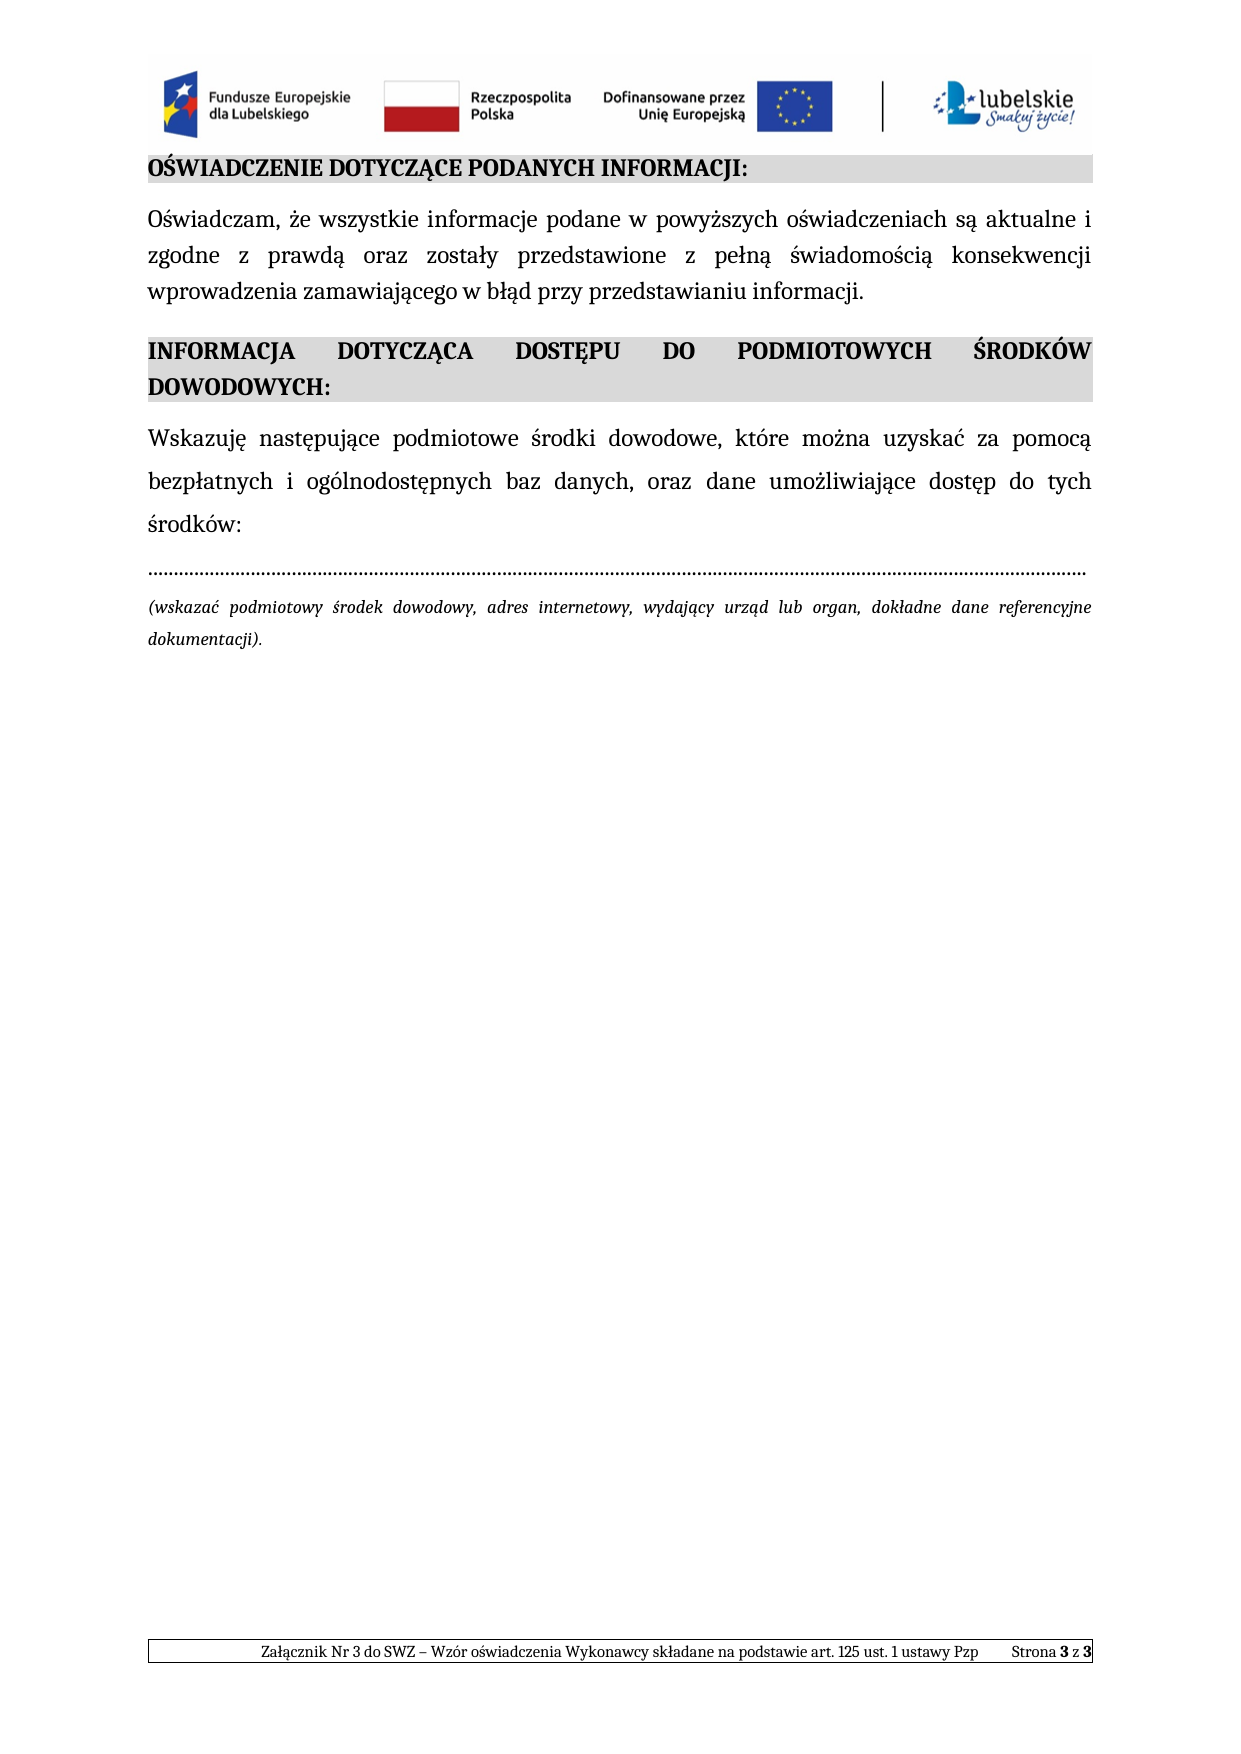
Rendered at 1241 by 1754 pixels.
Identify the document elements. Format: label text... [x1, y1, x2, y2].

picture [147, 54, 1092, 155]
text INFORMACJA DOTYCZĄCA DOSTĘPU DO PODMIOTOWYCH ŚRODKÓW DOWODOWYCH: [148, 337, 1093, 402]
text Oświadczam, że wszystkie informacje podane w powyższych oświadczeniach są aktualne i zgodne z prawdą oraz zostały przedstawione z pełną świadomością konsekwencji wprowadzenia zamawiającego w błąd przy przedstawianiu informacji. [148, 205, 1093, 306]
text ....................................................................................................................................................................................... [148, 553, 1093, 582]
text OŚWIADCZENIE DOTYCZĄCE PODANYCH INFORMACJI: [148, 154, 1093, 183]
text (wskazać podmiotowy środek dowodowy, adres internetowy, wydający urząd lub organ, dokładne dane referencyjne dokumentacji). [148, 596, 1093, 650]
text Wskazuję następujące podmiotowe środki dowodowe, które można uzyskać za pomocą bezpłatnych i ogólnodostępnych baz danych, oraz dane umożliwiające dostęp do tych środków: [148, 424, 1093, 539]
